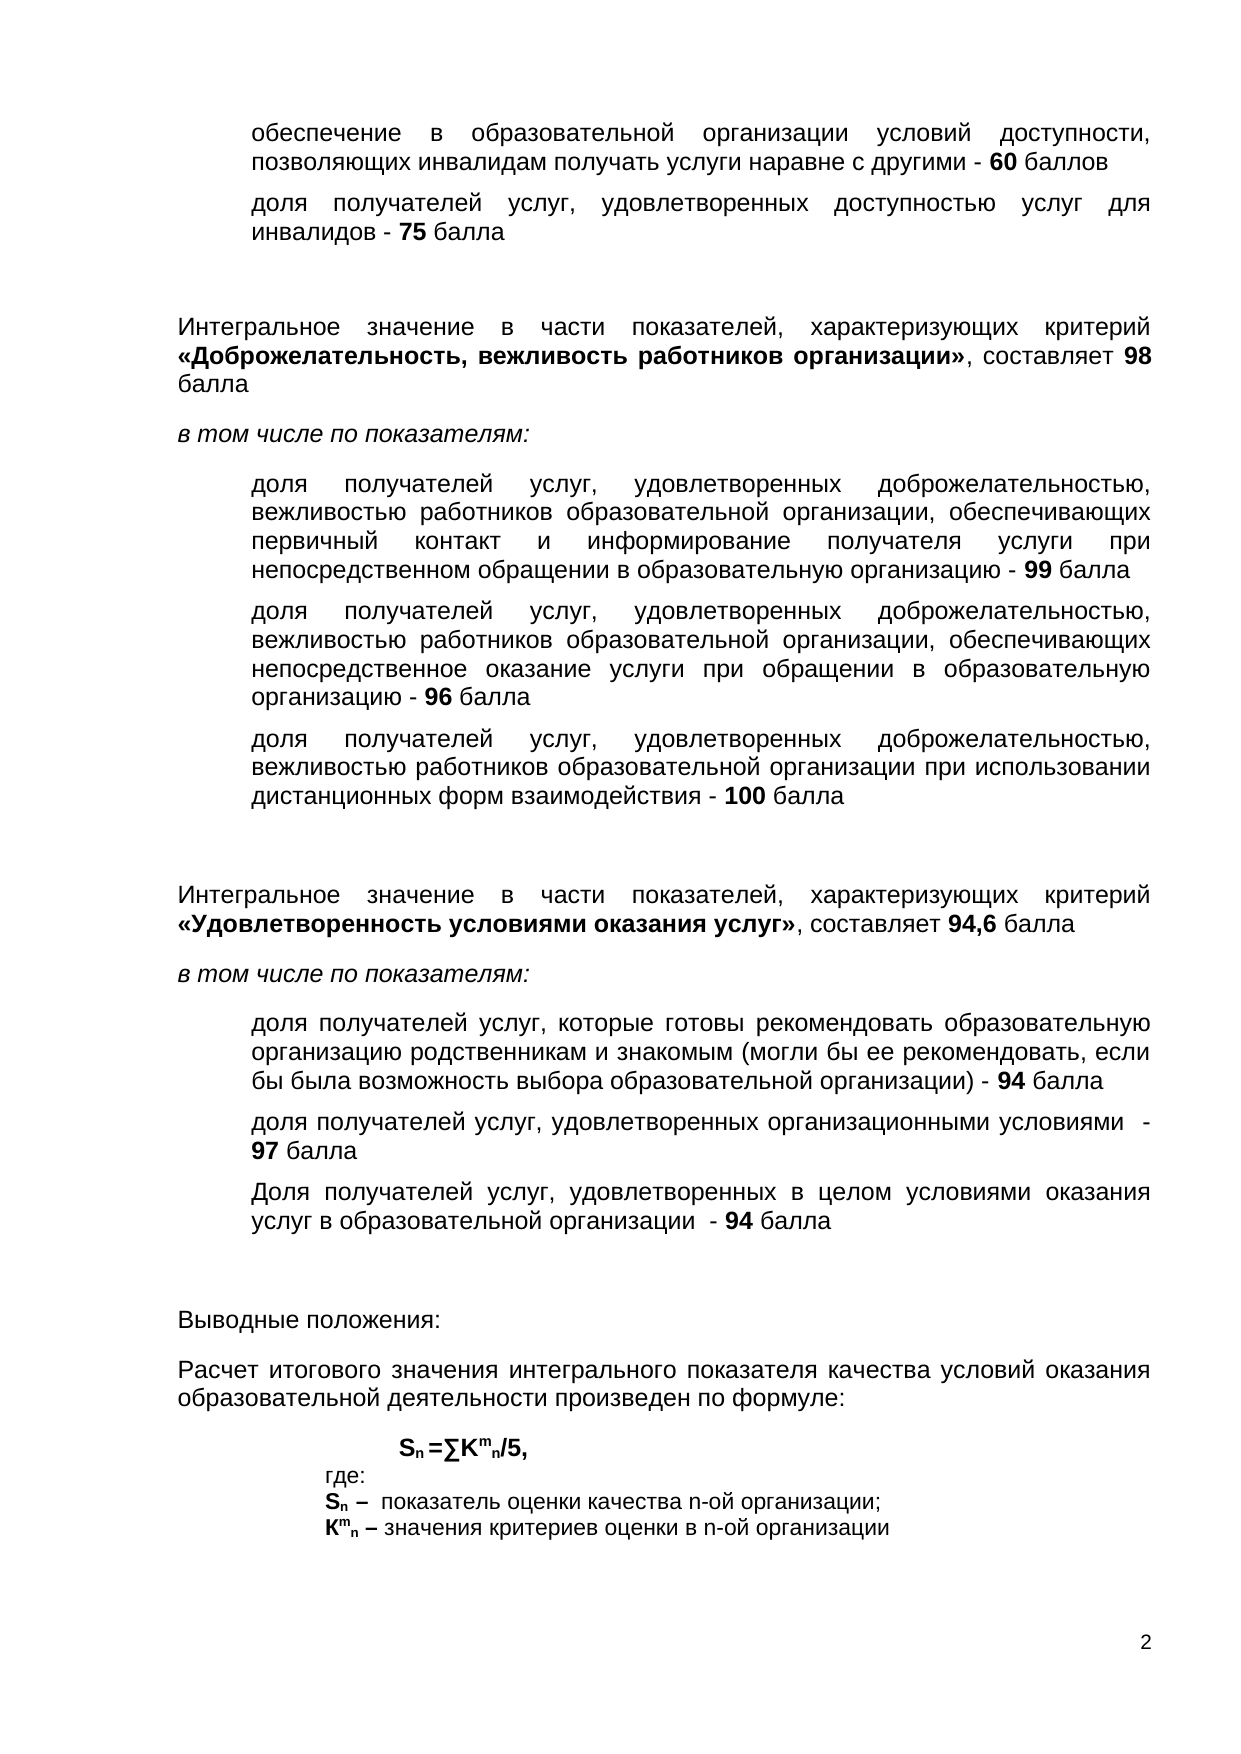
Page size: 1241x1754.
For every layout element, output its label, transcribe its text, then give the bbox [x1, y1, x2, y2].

text Интегральное значение в части показателей, характеризующих критерий «Доброжелательность, вежливость работников организации», составляет 98 балла [177, 312, 1152, 398]
text в том числе по показателям: [177, 419, 1152, 448]
text доля получателей услуг, удовлетворенных доброжелательностью, вежливостью работников образовательной организации, обеспечивающих первичный контакт и информирование получателя услуги при непосредственном обращении в образовательную организацию - 99 балла [251, 468, 1152, 583]
text доля получателей услуг, которые готовы рекомендовать образовательную организацию родственникам и знакомым (могли бы ее рекомендовать, если бы была возможность выбора образовательной организации) - 94 балла [251, 1008, 1152, 1094]
text Интегральное значение в части показателей, характеризующих критерий «Удовлетворенность условиями оказания услуг», составляет 94,6 балла [177, 880, 1152, 938]
text доля получателей услуг, удовлетворенных организационными условиями - 97 балла [251, 1107, 1152, 1164]
text доля получателей услуг, удовлетворенных доступностью услуг для инвалидов - 75 балла [251, 188, 1152, 246]
text Sn =∑Kmn/5, [398, 1433, 1152, 1462]
text Расчет итогового значения интегрального показателя качества условий оказания образовательной деятельности произведен по формуле: [177, 1354, 1152, 1412]
text доля получателей услуг, удовлетворенных доброжелательностью, вежливостью работников образовательной организации при использовании дистанционных форм взаимодействия - 100 балла [251, 723, 1152, 810]
text где: [325, 1462, 1152, 1488]
text в том числе по показателям: [177, 959, 1152, 987]
text Sn – показатель оценки качества n-ой организации; [325, 1488, 1152, 1514]
text Выводные положения: [177, 1305, 1152, 1334]
text доля получателей услуг, удовлетворенных доброжелательностью, вежливостью работников образовательной организации, обеспечивающих непосредственное оказание услуги при обращении в образовательную организацию - 96 балла [251, 596, 1152, 711]
text обеспечение в образовательной организации условий доступности, позволяющих инвалидам получать услуги наравне с другими - 60 баллов [251, 118, 1152, 176]
text Доля получателей услуг, удовлетворенных в целом условиями оказания услуг в образовательной организации - 94 балла [251, 1177, 1152, 1234]
text Кmn – значения критериев оценки в n-ой организации [325, 1514, 1152, 1541]
